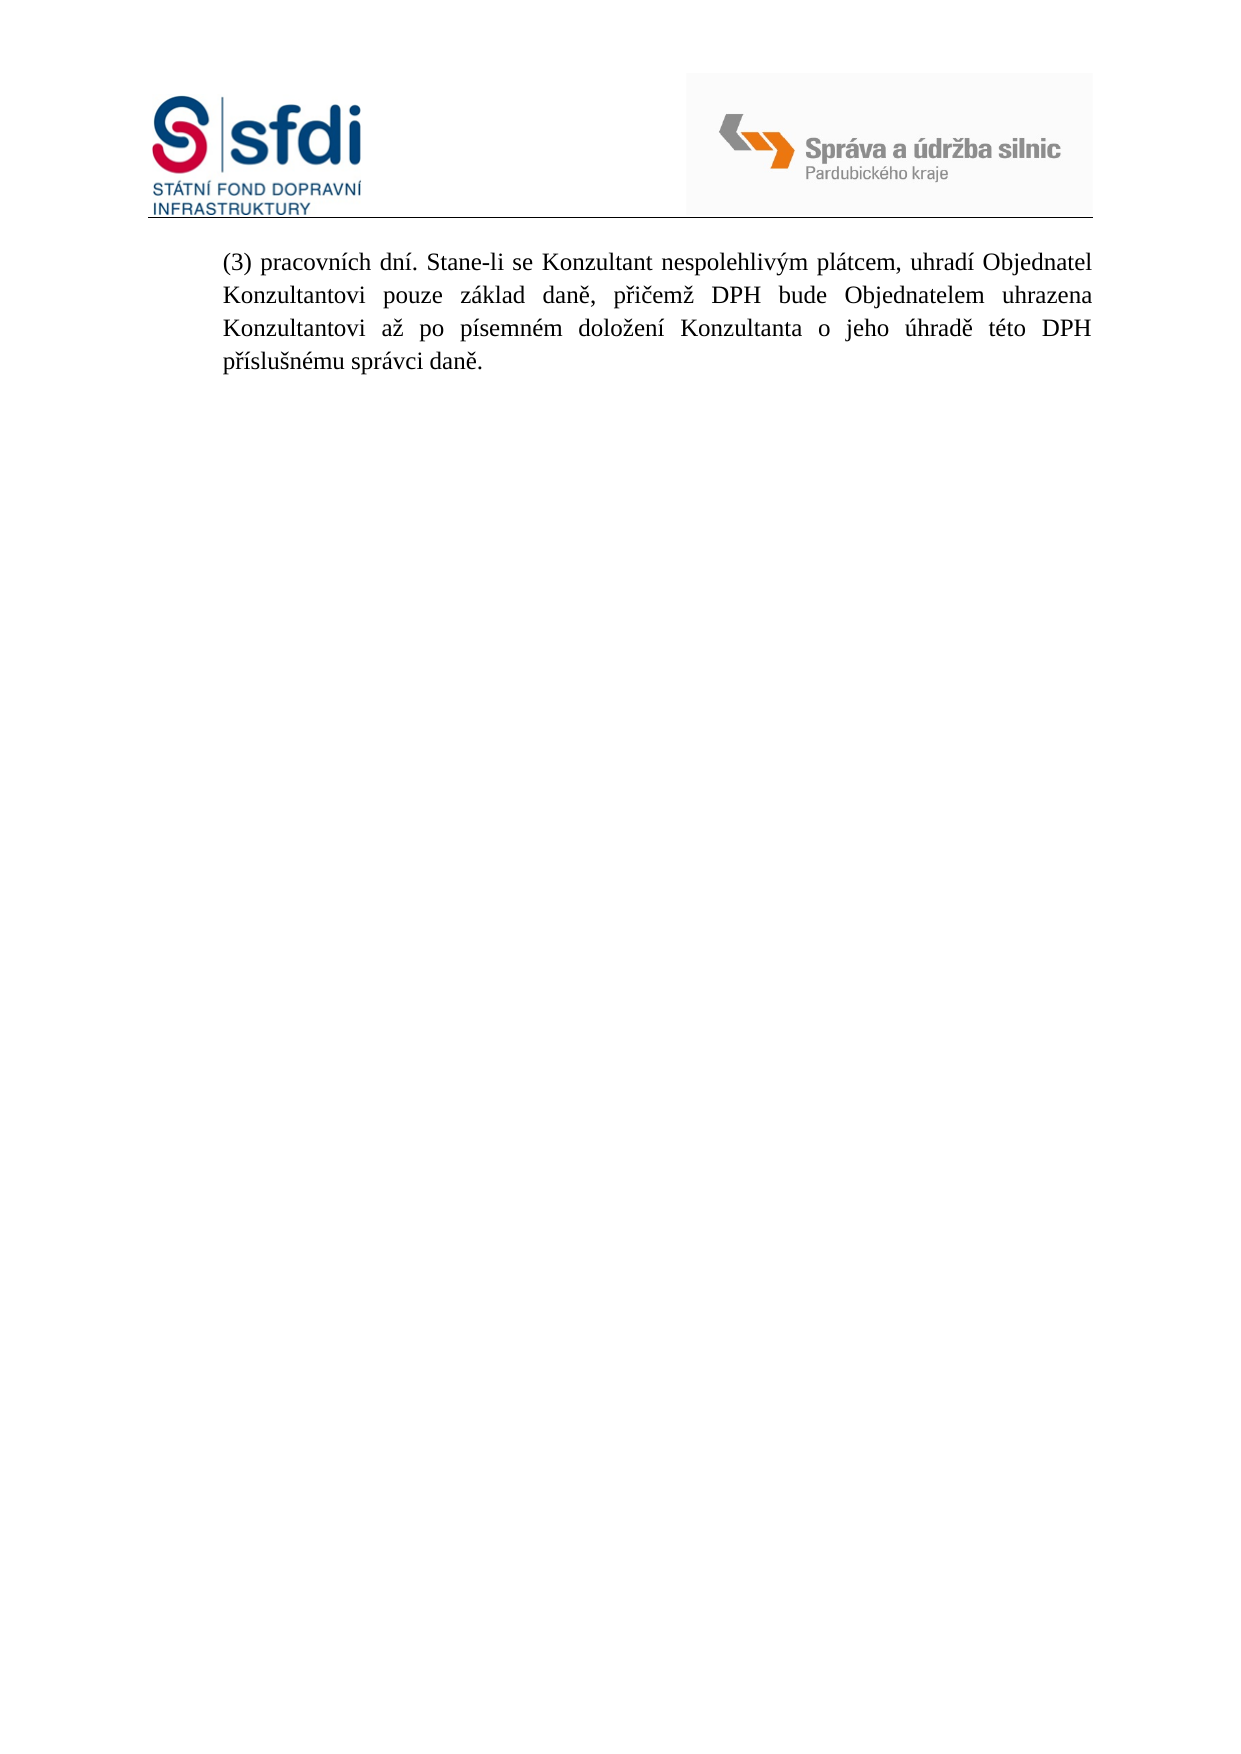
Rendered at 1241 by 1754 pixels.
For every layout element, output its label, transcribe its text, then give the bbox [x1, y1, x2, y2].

picture [152, 94, 362, 215]
picture [686, 73, 1093, 215]
